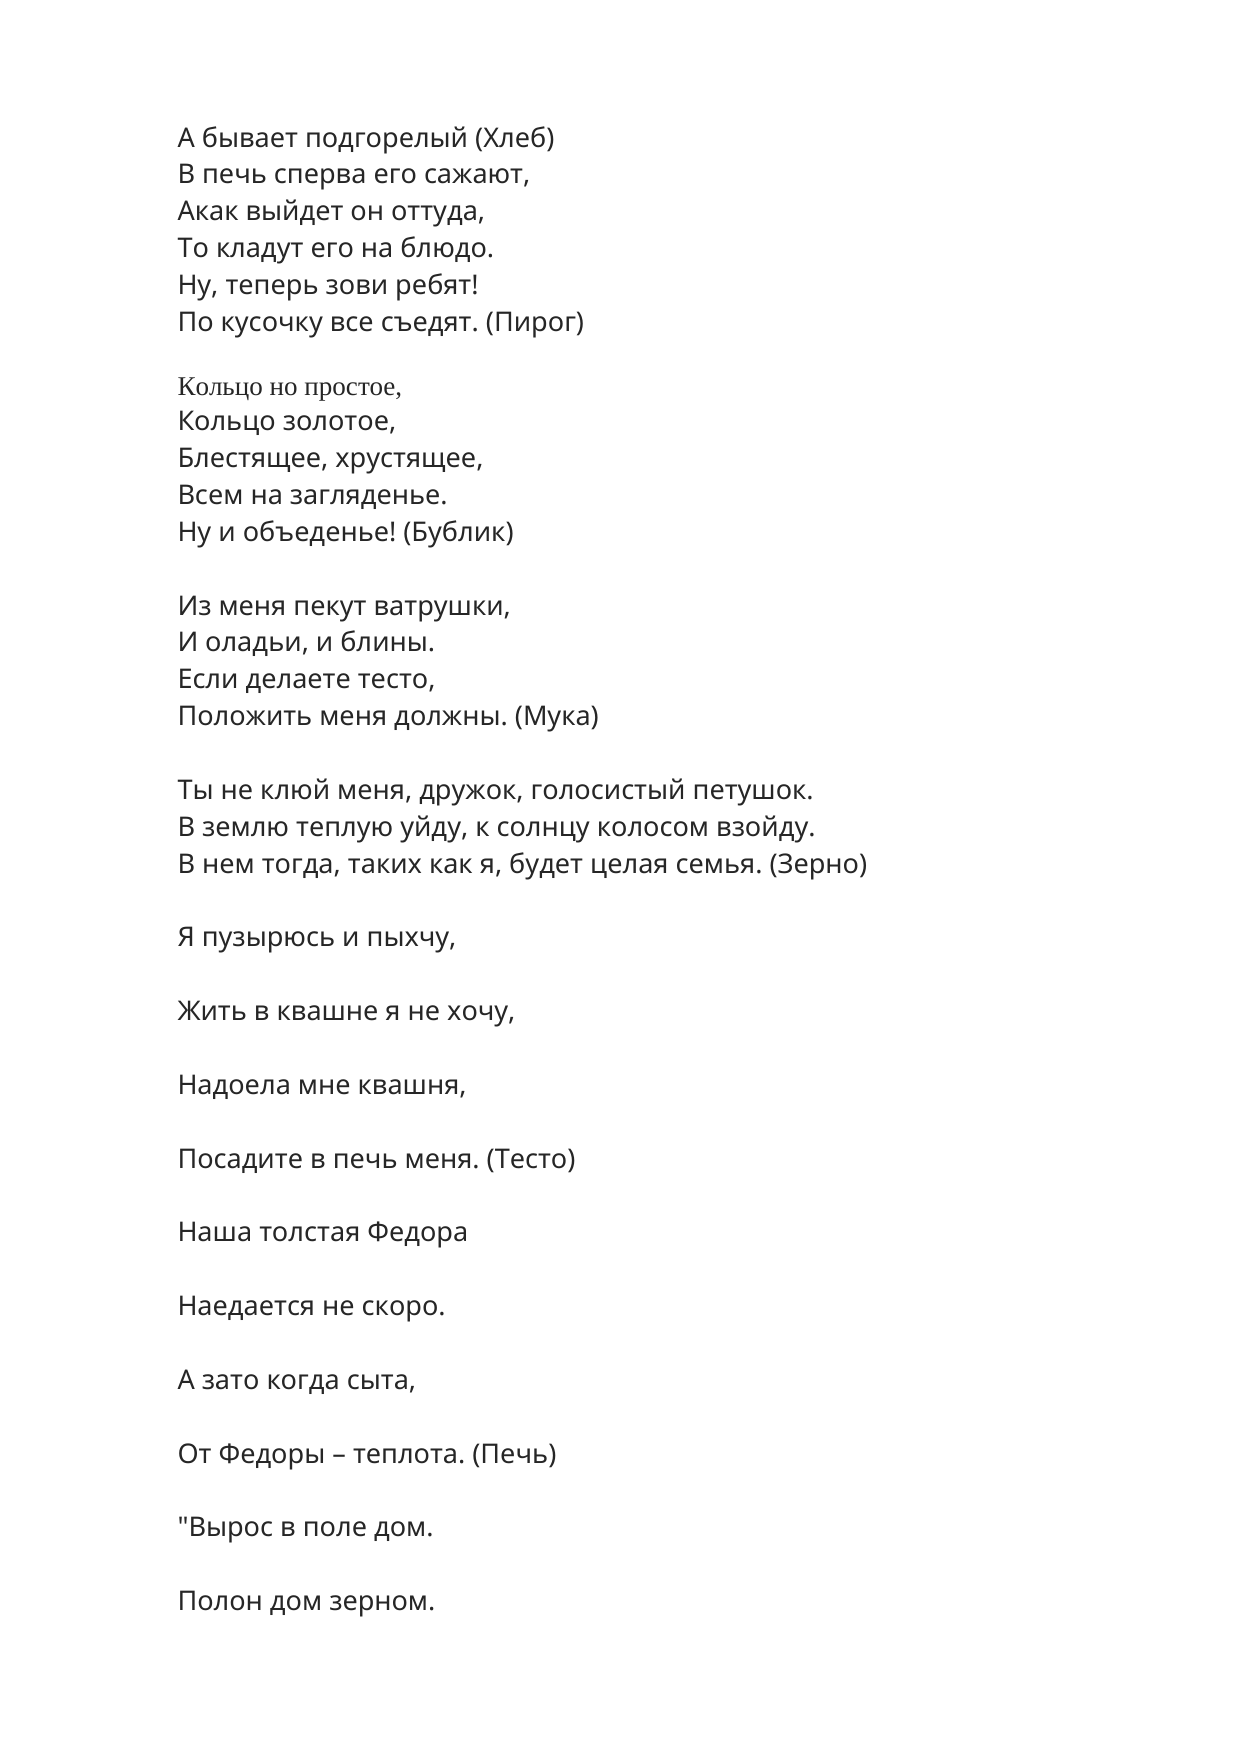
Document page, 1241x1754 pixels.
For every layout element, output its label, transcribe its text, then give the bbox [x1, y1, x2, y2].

text А зато когда сыта, [177, 1360, 1152, 1397]
text "Вырос в поле дом. [177, 1508, 1152, 1545]
text Надоела мне квашня, [177, 1065, 1152, 1102]
text Жить в квашне я не хочу, [177, 992, 1152, 1028]
text Наша толстая Федора [177, 1213, 1152, 1250]
text В нем тогда, таких как я, будет целая семья. (Зерно) [177, 844, 1152, 881]
text Полон дом зерном. [177, 1582, 1152, 1618]
text Наедается не скоро. [177, 1287, 1152, 1323]
text По кусочку все съедят. (Пирог) [177, 302, 1152, 339]
text То кладут его на блюдо. [177, 229, 1152, 266]
text В печь сперва его сажают, [177, 155, 1152, 192]
text Из меня пекут ватрушки, [177, 586, 1152, 623]
text А бывает подгорелый (Хлеб) [177, 118, 1152, 155]
text Блестящее, хрустящее, [177, 438, 1152, 475]
text От Федоры – теплота. (Печь) [177, 1434, 1152, 1471]
text В землю теплую уйду, к солнцу колосом взойду. [177, 807, 1152, 844]
text Кольцо золотое, [177, 402, 1152, 438]
text И оладьи, и блины. [177, 623, 1152, 660]
text Посадите в печь меня. (Тесто) [177, 1139, 1152, 1176]
text Положить меня должны. (Мука) [177, 697, 1152, 733]
text Ну и объеденье! (Бублик) [177, 512, 1152, 549]
text Акак выйдет он оттуда, [177, 192, 1152, 229]
text Я пузырюсь и пыхчу, [177, 918, 1152, 955]
text Ну, теперь зови ребят! [177, 266, 1152, 302]
text Всем на загляденье. [177, 475, 1152, 512]
text Кольцо но простое, [177, 371, 1152, 402]
text Если делаете тесто, [177, 660, 1152, 697]
text Ты не клюй меня, дружок, голосистый петушок. [177, 770, 1152, 807]
